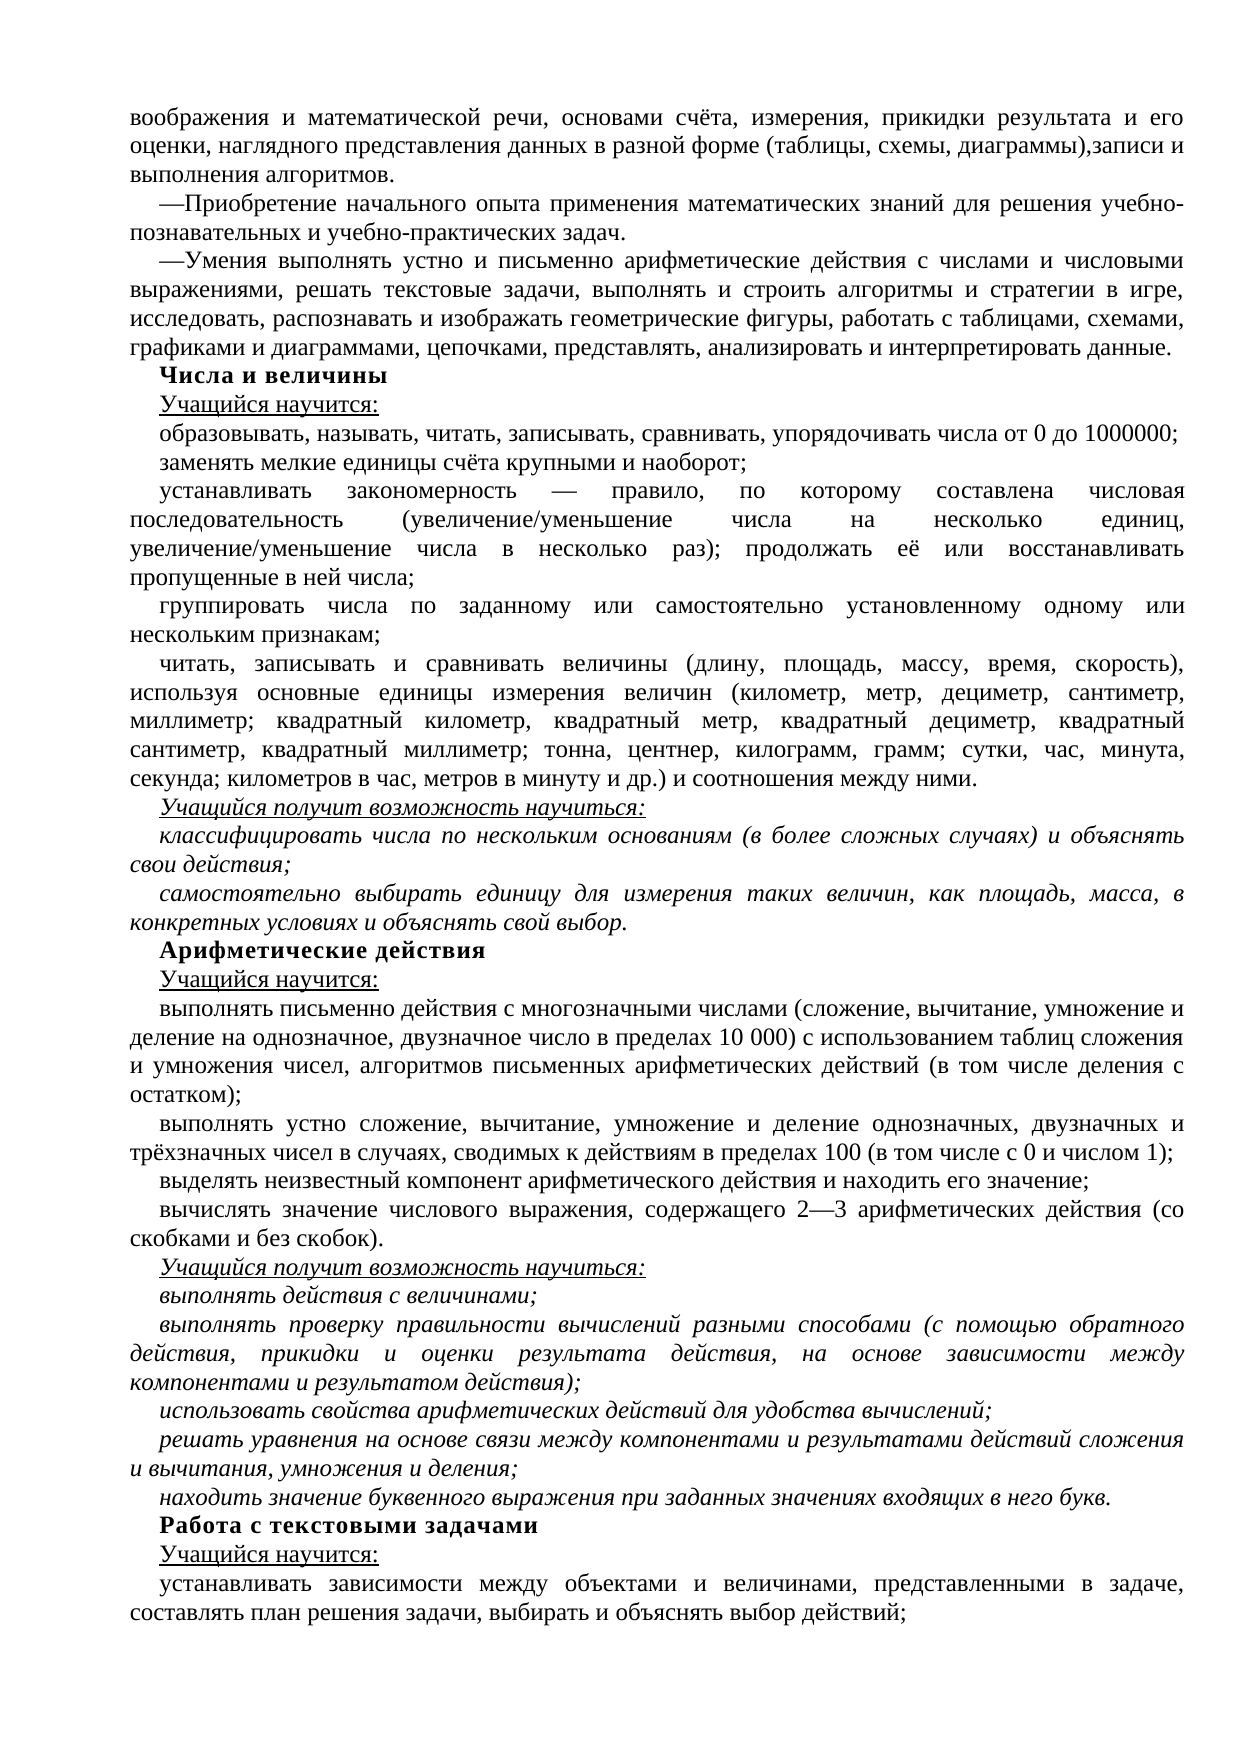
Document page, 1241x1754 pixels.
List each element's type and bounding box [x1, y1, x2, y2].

table_header [118, 102, 1196, 1626]
